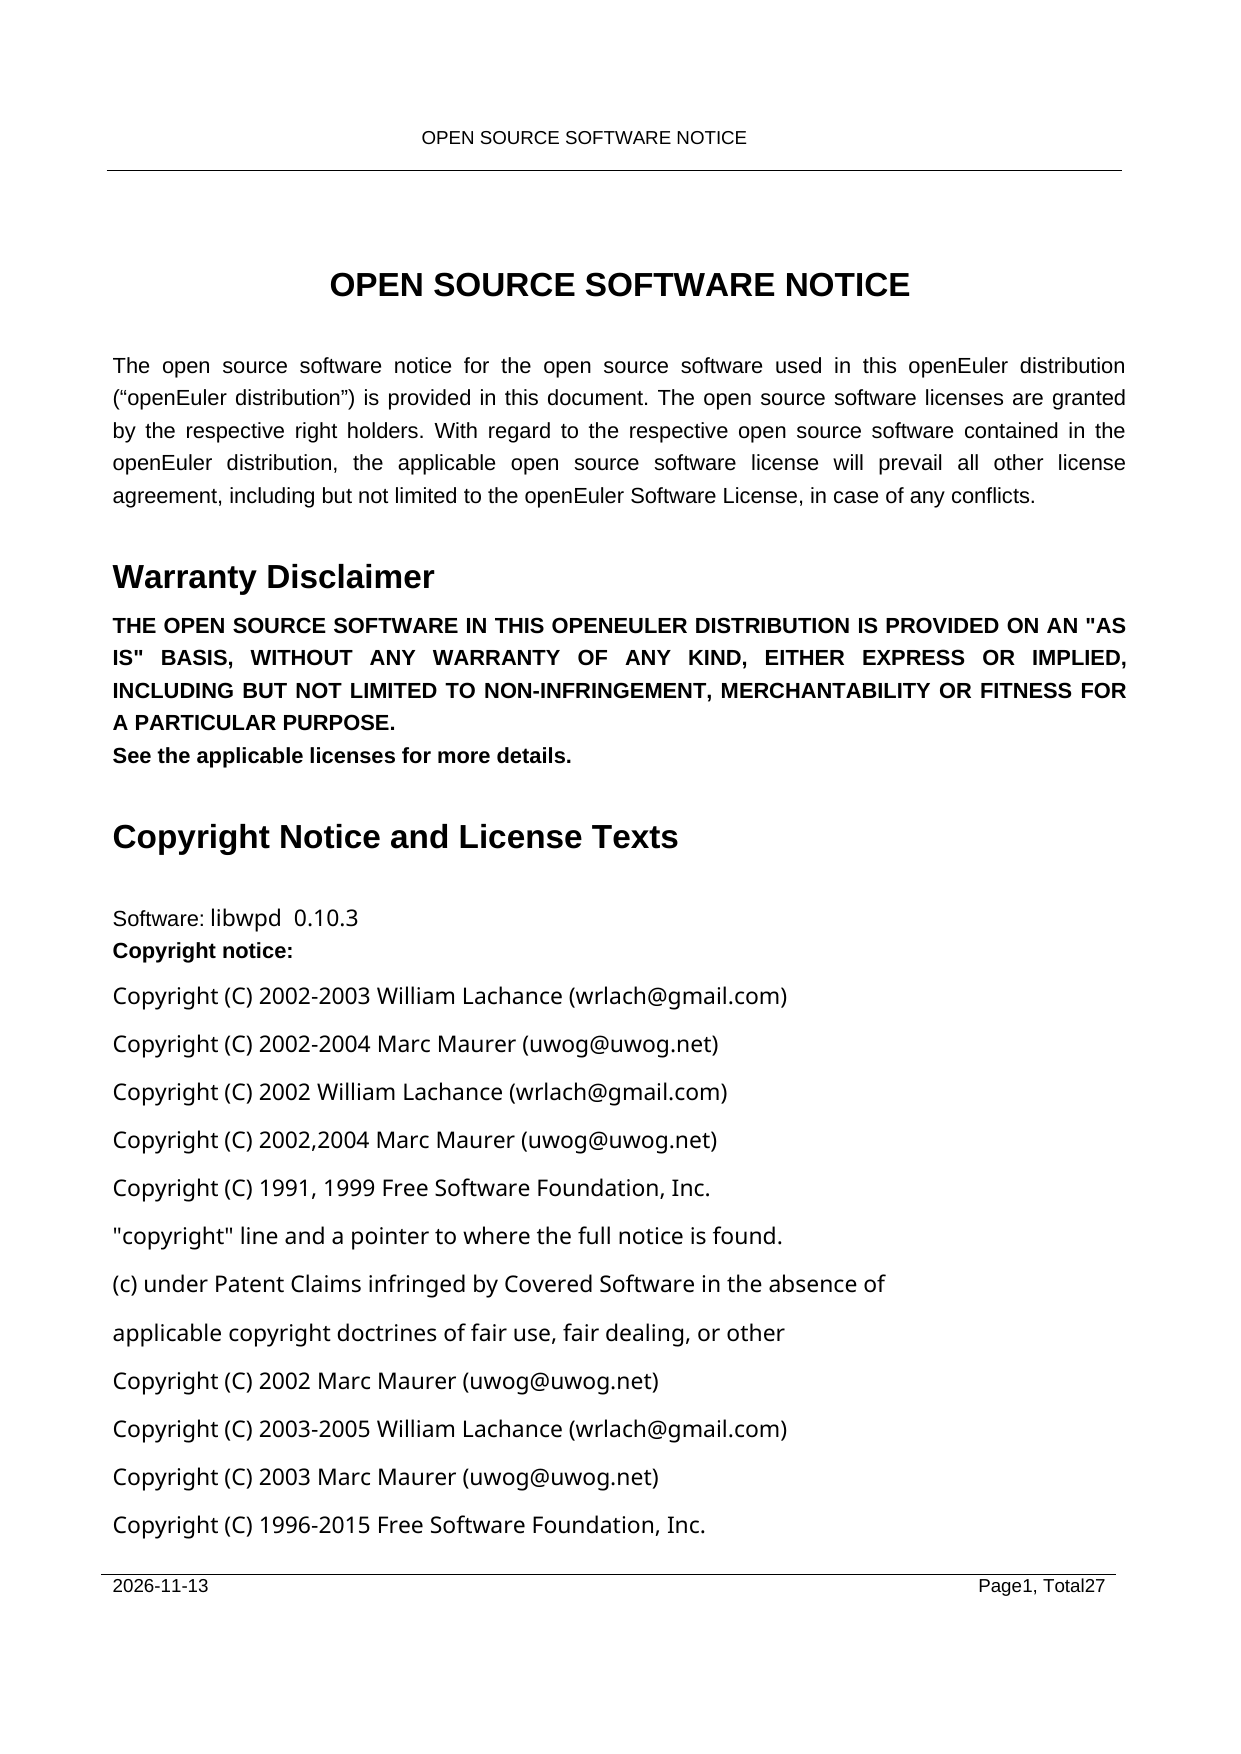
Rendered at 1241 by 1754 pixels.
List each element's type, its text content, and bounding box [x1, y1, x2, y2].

text OPEN SOURCE SOFTWARE NOTICE [112, 251, 1128, 316]
text Copyright Notice and License Texts [112, 804, 1128, 869]
text Copyright (C) 2003 Marc Maurer (uwog@uwog.net) [112, 1460, 1128, 1493]
text Copyright (C) 2002 Marc Maurer (uwog@uwog.net) [112, 1364, 1128, 1397]
text THE OPEN SOURCE SOFTWARE IN THIS OPENEULER DISTRIBUTION IS PROVIDED ON AN "AS IS" BASIS, WITHOUT ANY WARRANTY OF ANY KIND, EITHER EXPRESS OR IMPLIED, INCLUDING BUT NOT LIMITED TO NON-INFRINGEMENT, MERCHANTABILITY OR FITNESS FOR A PARTICULAR PURPOSE. See the applicable licenses for more details. [112, 609, 1128, 771]
text The open source software notice for the open source software used in this openEuler distribution (“openEuler distribution”) is provided in this document. The open source software licenses are granted by the respective right holders. With regard to the respective open source software contained in the openEuler distribution, the applicable open source software license will prevail all other license agreement, including but not limited to the openEuler Software License, in case of any conflicts. [112, 349, 1128, 511]
text Copyright notice: [112, 934, 1128, 966]
text Copyright (C) 1991, 1999 Free Software Foundation, Inc. [112, 1172, 1128, 1204]
text (c) under Patent Claims infringed by Covered Software in the absence of [112, 1268, 1128, 1300]
text Software: libwpd 0.10.3 [112, 901, 1128, 934]
text Warranty Disclaimer [112, 544, 1128, 609]
text Copyright (C) 2002-2004 Marc Maurer (uwog@uwog.net) [112, 1027, 1128, 1060]
text Copyright (C) 1996-2015 Free Software Foundation, Inc. [112, 1508, 1128, 1541]
text Copyright (C) 2002-2003 William Lachance (wrlach@gmail.com) [112, 979, 1128, 1012]
text "copyright" line and a pointer to where the full notice is found. [112, 1220, 1128, 1252]
text applicable copyright doctrines of fair use, fair dealing, or other [112, 1316, 1128, 1348]
text Copyright (C) 2002,2004 Marc Maurer (uwog@uwog.net) [112, 1123, 1128, 1156]
text Copyright (C) 2003-2005 William Lachance (wrlach@gmail.com) [112, 1412, 1128, 1445]
text Copyright (C) 2002 William Lachance (wrlach@gmail.com) [112, 1075, 1128, 1108]
